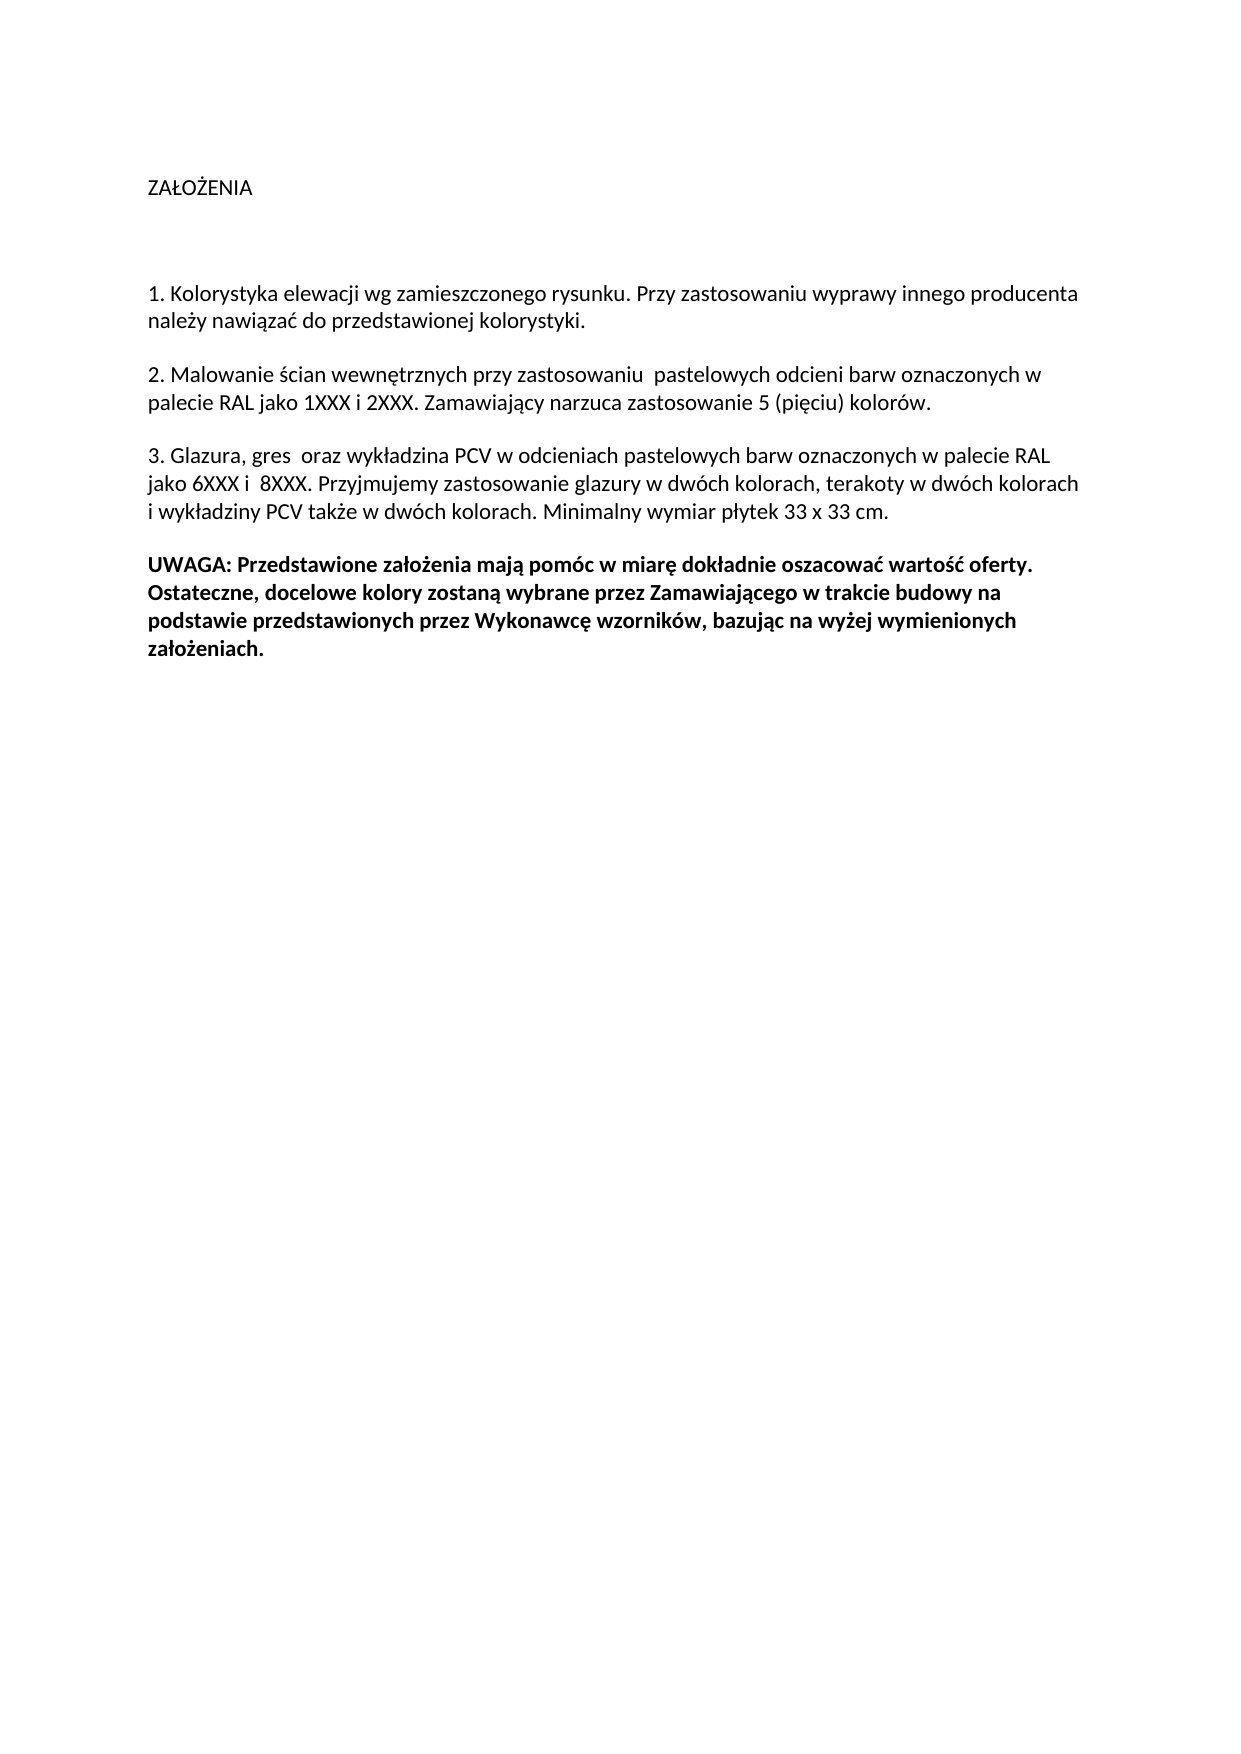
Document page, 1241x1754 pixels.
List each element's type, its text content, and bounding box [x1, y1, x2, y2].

text 1. Kolorystyka elewacji wg zamieszczonego rysunku. Przy zastosowaniu wyprawy innego producenta należy nawiązać do przedstawionej kolorystyki. [148, 279, 1093, 335]
text ZAŁOŻENIA [148, 173, 1093, 201]
text 2. Malowanie ścian wewnętrznych przy zastosowaniu pastelowych odcieni barw oznaczonych w palecie RAL jako 1XXX i 2XXX. Zamawiający narzuca zastosowanie 5 (pięciu) kolorów. [148, 360, 1093, 416]
text 3. Glazura, gres oraz wykładzina PCV w odcieniach pastelowych barw oznaczonych w palecie RAL jako 6XXX i 8XXX. Przyjmujemy zastosowanie glazury w dwóch kolorach, terakoty w dwóch kolorach i wykładziny PCV także w dwóch kolorach. Minimalny wymiar płytek 33 x 33 cm. [148, 441, 1093, 525]
text UWAGA: Przedstawione założenia mają pomóc w miarę dokładnie oszacować wartość oferty. Ostateczne, docelowe kolory zostaną wybrane przez Zamawiającego w trakcie budowy na podstawie przedstawionych przez Wykonawcę wzorników, bazując na wyżej wymienionych założeniach. [148, 550, 1093, 662]
